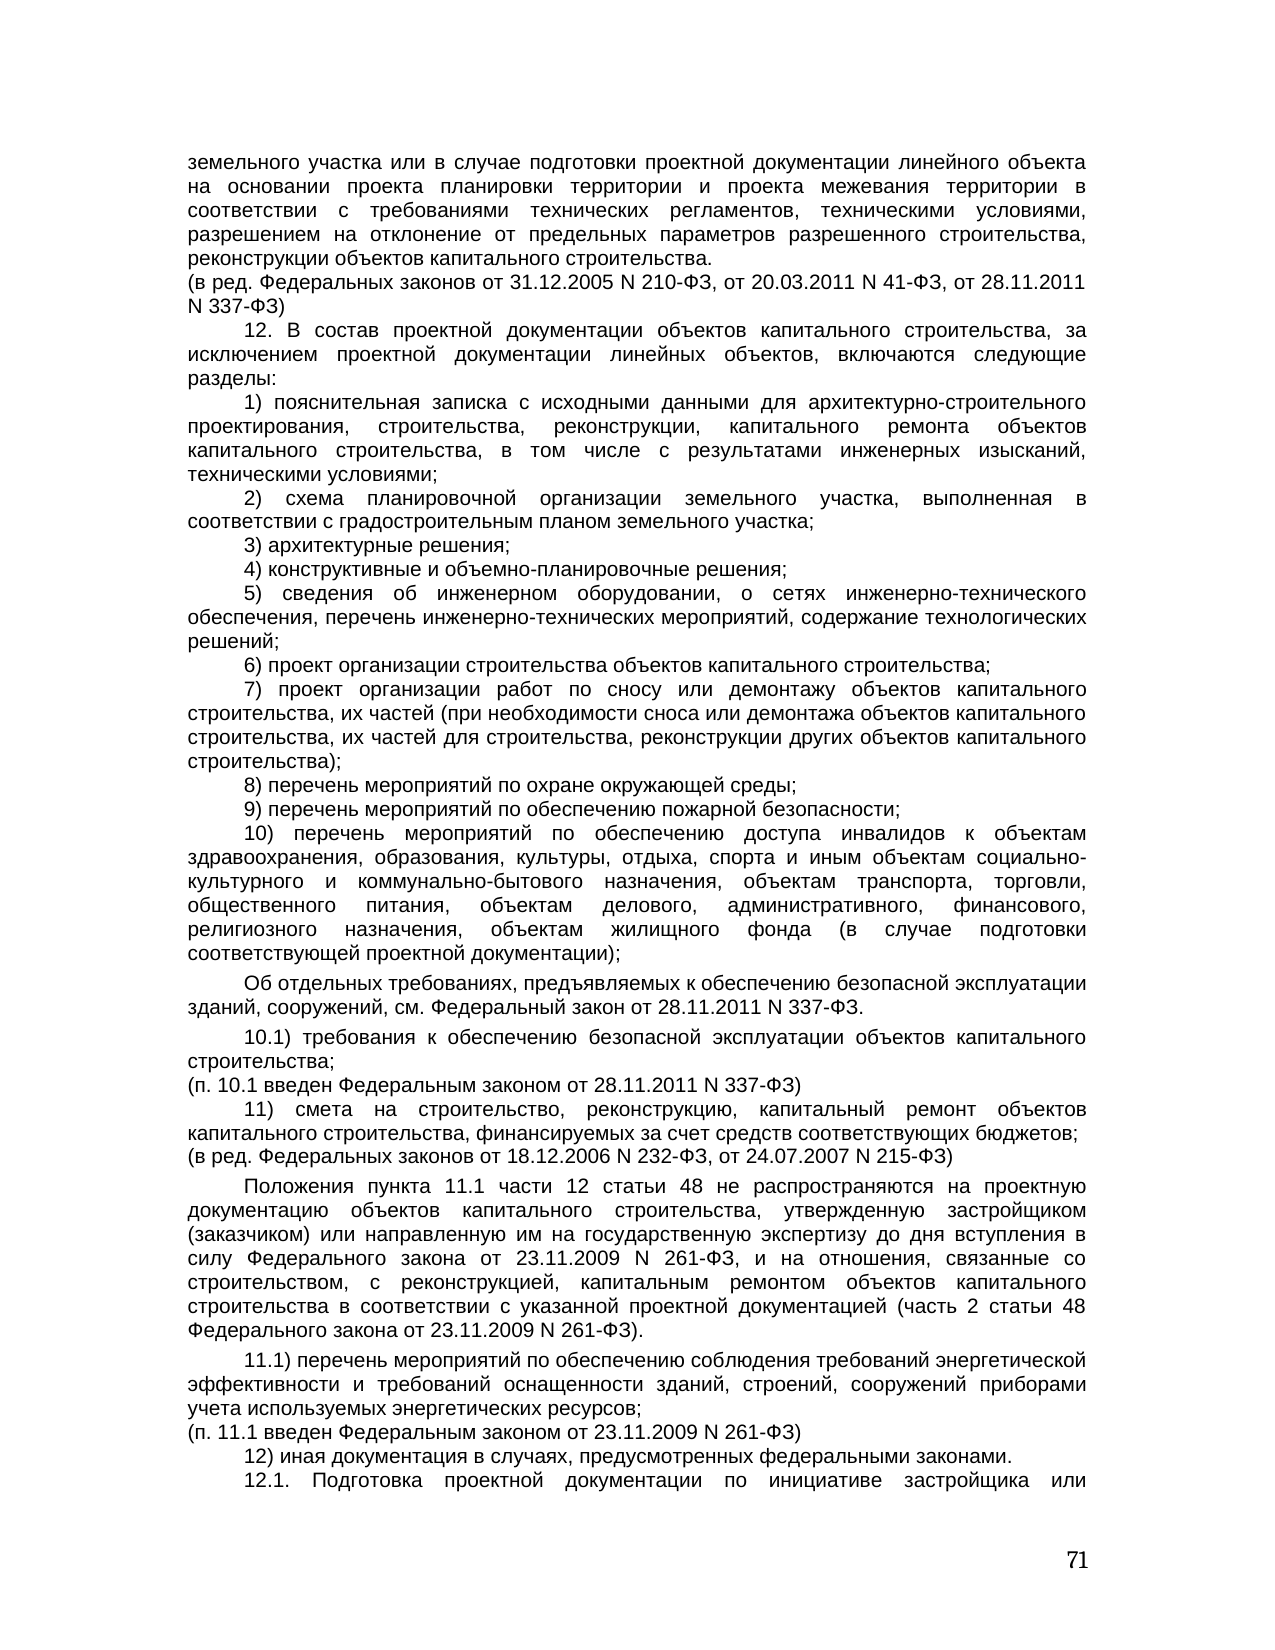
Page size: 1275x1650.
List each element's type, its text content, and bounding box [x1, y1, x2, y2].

text 6) проект организации строительства объектов капитального строительства; [187, 653, 1087, 677]
text 10.1) требования к обеспечению безопасной эксплуатации объектов капитального строительства; [187, 1024, 1087, 1072]
text 1) пояснительная записка с исходными данными для архитектурно-строительного проектирования, строительства, реконструкции, капитального ремонта объектов капитального строительства, в том числе с результатами инженерных изысканий, техническими условиями; [187, 389, 1087, 485]
text 7) проект организации работ по сносу или демонтажу объектов капитального строительства, их частей (при необходимости сноса или демонтажа объектов капитального строительства, их частей для строительства, реконструкции других объектов капитального строительства); [187, 677, 1087, 773]
text (в ред. Федеральных законов от 31.12.2005 N 210-ФЗ, от 20.03.2011 N 41-ФЗ, от 28.11.2011 N 337-ФЗ) [187, 270, 1087, 318]
text 9) перечень мероприятий по обеспечению пожарной безопасности; [187, 797, 1087, 821]
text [187, 1468, 1087, 1492]
text (п. 11.1 введен Федеральным законом от 23.11.2009 N 261-ФЗ) [187, 1420, 1087, 1444]
text 5) сведения об инженерном оборудовании, о сетях инженерно-технического обеспечения, перечень инженерно-технических мероприятий, содержание технологических решений; [187, 581, 1087, 653]
text 12) иная документация в случаях, предусмотренных федеральными законами. [187, 1444, 1087, 1468]
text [187, 150, 1087, 270]
text 3) архитектурные решения; [187, 533, 1087, 557]
text 12. В состав проектной документации объектов капитального строительства, за исключением проектной документации линейных объектов, включаются следующие разделы: [187, 318, 1087, 389]
text 10) перечень мероприятий по обеспечению доступа инвалидов к объектам здравоохранения, образования, культуры, отдыха, спорта и иным объектам социально-культурного и коммунально-бытового назначения, объектам транспорта, торговли, общественного питания, объектам делового, административного, финансового, религиозного назначения, объектам жилищного фонда (в случае подготовки соответствующей проектной документации); [187, 821, 1087, 964]
text 2) схема планировочной организации земельного участка, выполненная в соответствии с градостроительным планом земельного участка; [187, 485, 1087, 533]
text (в ред. Федеральных законов от 18.12.2006 N 232-ФЗ, от 24.07.2007 N 215-ФЗ) [187, 1144, 1087, 1168]
text 8) перечень мероприятий по охране окружающей среды; [187, 773, 1087, 797]
text 11) смета на строительство, реконструкцию, капитальный ремонт объектов капитального строительства, финансируемых за счет средств соответствующих бюджетов; [187, 1096, 1087, 1144]
text (п. 10.1 введен Федеральным законом от 28.11.2011 N 337-ФЗ) [187, 1072, 1087, 1096]
text Положения пункта 11.1 части 12 статьи 48 не распространяются на проектную документацию объектов капитального строительства, утвержденную застройщиком (заказчиком) или направленную им на государственную экспертизу до дня вступления в силу Федерального закона от 23.11.2009 N 261-ФЗ, и на отношения, связанные со строительством, с реконструкцией, капитальным ремонтом объектов капитального строительства в соответствии с указанной проектной документацией (часть 2 статьи 48 Федерального закона от 23.11.2009 N 261-ФЗ). [187, 1174, 1087, 1342]
text Об отдельных требованиях, предъявляемых к обеспечению безопасной эксплуатации зданий, сооружений, см. Федеральный закон от 28.11.2011 N 337-ФЗ. [187, 971, 1087, 1018]
text 4) конструктивные и объемно-планировочные решения; [187, 557, 1087, 581]
text 11.1) перечень мероприятий по обеспечению соблюдения требований энергетической эффективности и требований оснащенности зданий, строений, сооружений приборами учета используемых энергетических ресурсов; [187, 1348, 1087, 1420]
